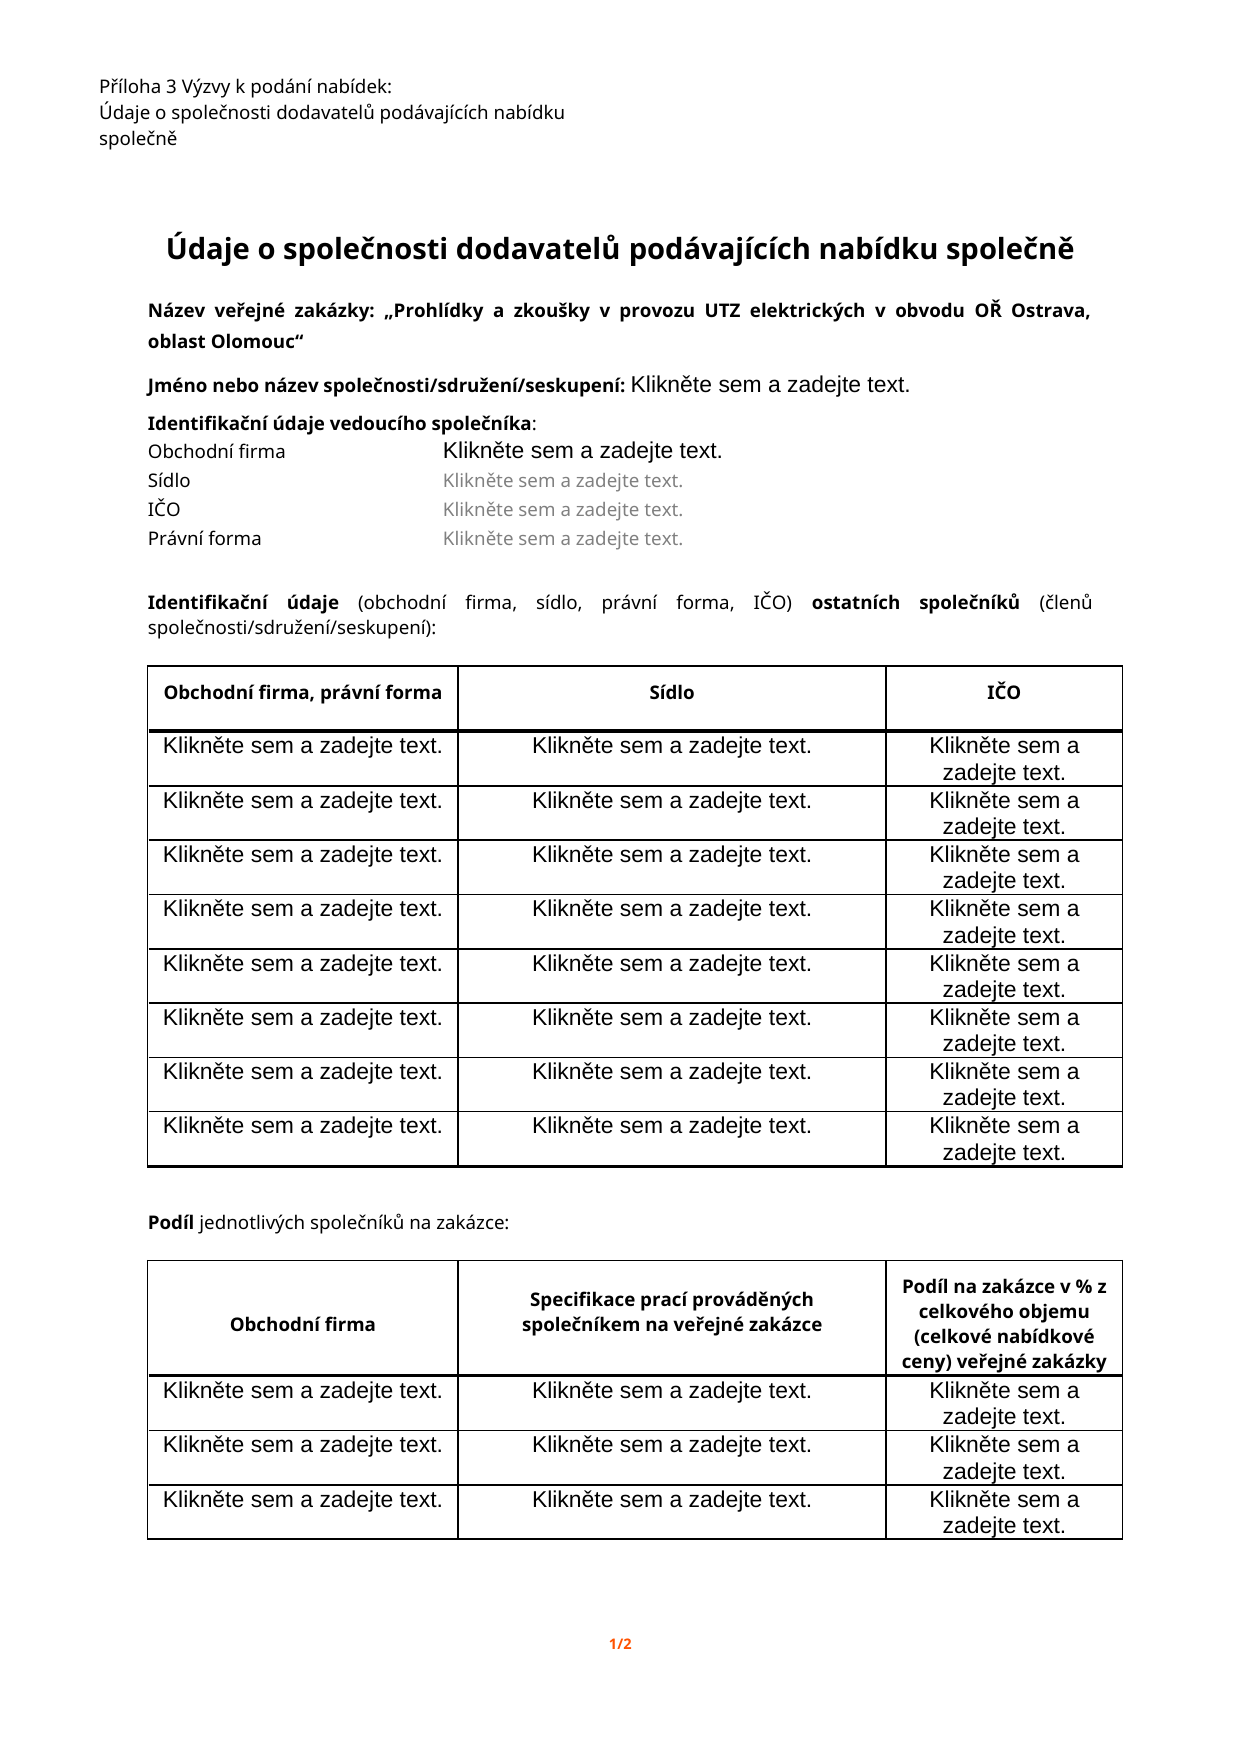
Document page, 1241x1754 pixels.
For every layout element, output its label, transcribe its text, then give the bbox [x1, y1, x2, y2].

text Identifikační údaje vedoucího společníka: [148, 411, 1093, 436]
text Právní forma [148, 523, 1093, 552]
text Identifikační údaje (obchodní firma, sídlo, právní forma, IČO) ostatních společníků (členů společnosti/sdružení/seskupení): [148, 590, 1093, 640]
table_header IČO [887, 667, 1122, 729]
title Údaje o společnosti dodavatelů podávajících nabídku společně [148, 228, 1093, 268]
table_header Sídlo [459, 667, 885, 729]
text IČO [148, 494, 1093, 523]
table_header Obchodní firma, právní forma [148, 667, 457, 729]
table_header Specifikace prací prováděných společníkem na veřejné zakázce [459, 1261, 885, 1374]
table_header Obchodní firma [148, 1261, 457, 1374]
text Název veřejné zakázky: „Prohlídky a zkoušky v provozu UTZ elektrických v obvodu OŘ Ostrava, oblast Olomouc“ [148, 293, 1093, 355]
text Podíl jednotlivých společníků na zakázce: [148, 1210, 1093, 1260]
table_header Podíl na zakázce v % z celkového objemu (celkové nabídkové ceny) veřejné zakázky [887, 1261, 1122, 1374]
text Jméno nebo název společnosti/sdružení/seskupení: [148, 367, 1093, 398]
text Sídlo [148, 465, 1093, 494]
text Obchodní firma [148, 436, 1093, 465]
